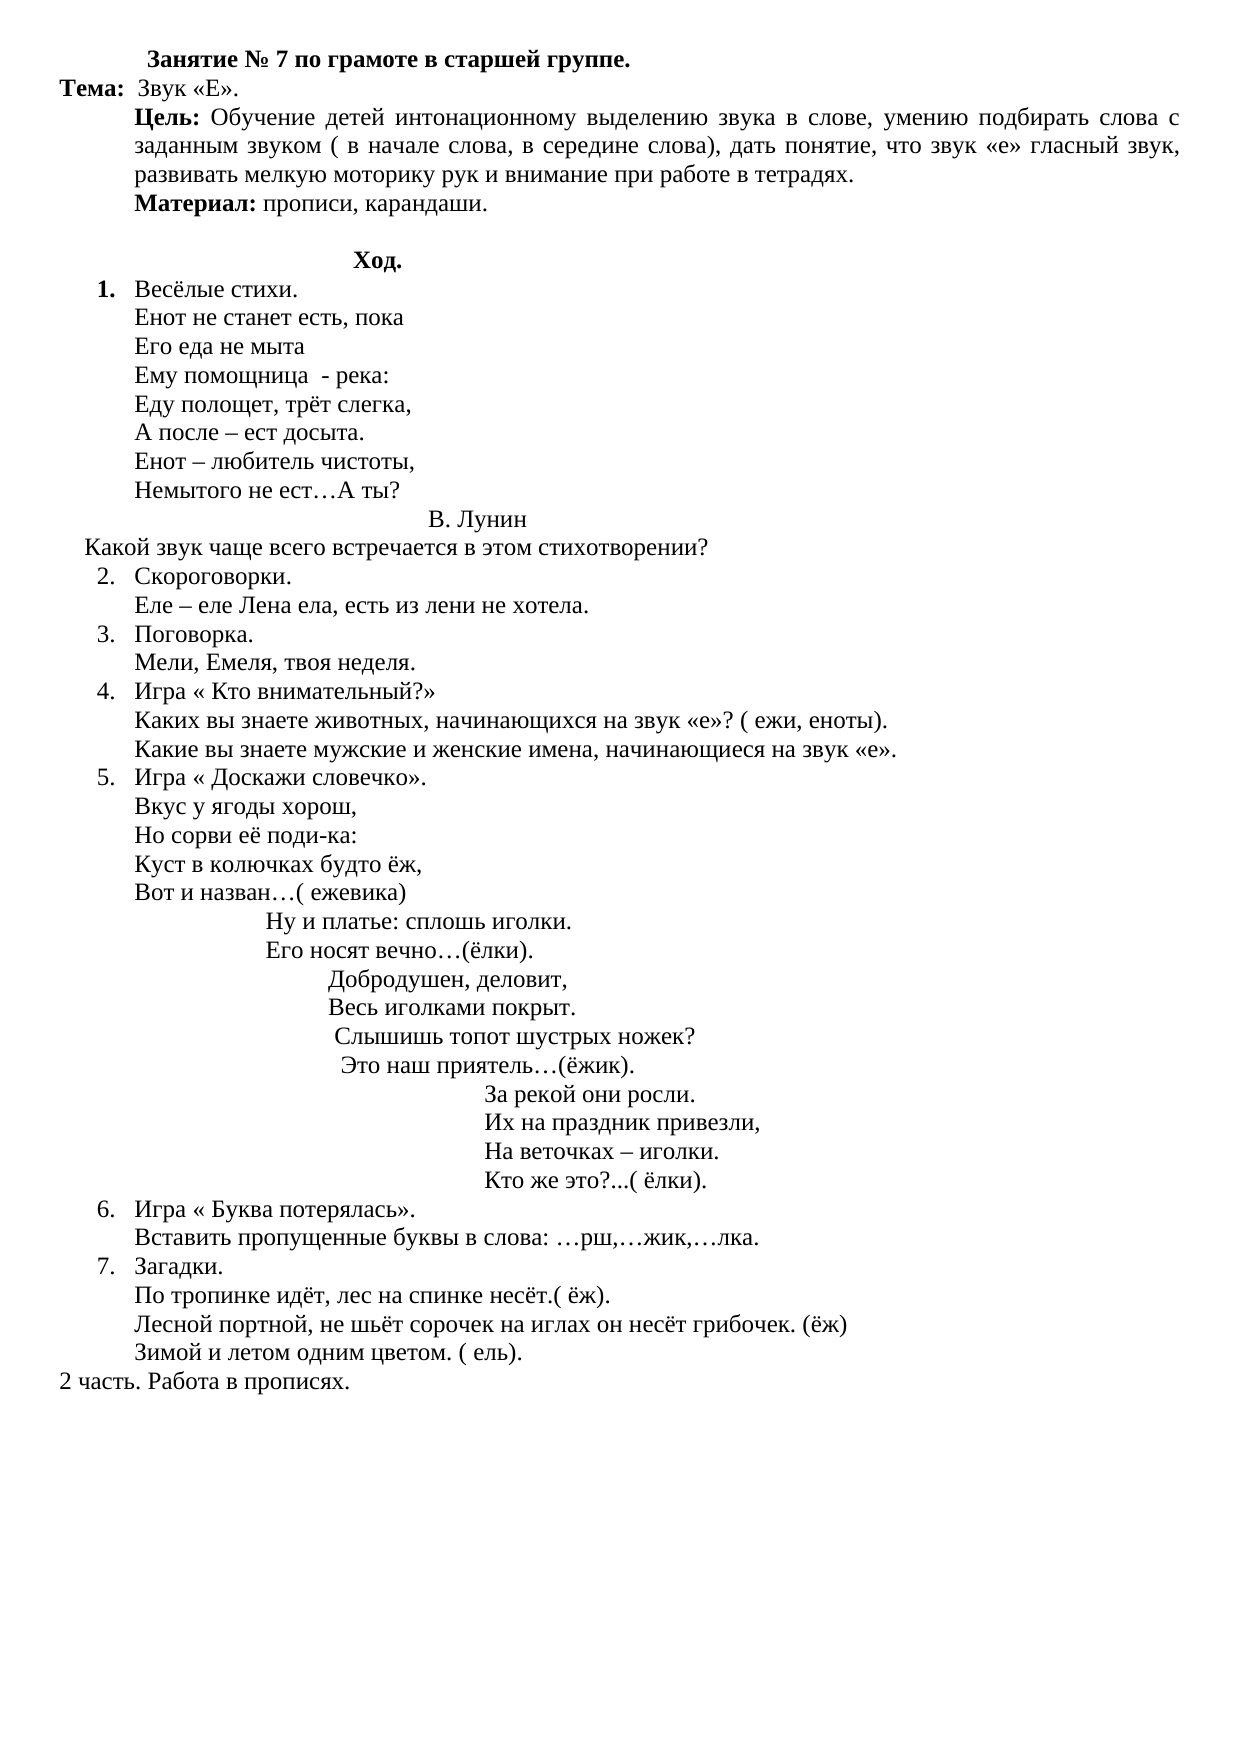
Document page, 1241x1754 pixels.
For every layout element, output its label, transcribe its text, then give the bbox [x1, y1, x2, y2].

list А после – ест досыта. [134, 417, 1181, 446]
list Слышишь топот шустрых ножек? [134, 1021, 1181, 1050]
list Занятие № 7 по грамоте в старшей группе. [134, 44, 1181, 73]
list Вставить пропущенные буквы в слова: …рш,…жик,…лка. [134, 1222, 1181, 1251]
list Добродушен, деловит, [134, 964, 1181, 992]
text 2 часть. Работа в прописях. [59, 1366, 1181, 1395]
list Еле – еле Лена ела, есть из лени не хотела. [134, 590, 1181, 619]
list В. Лунин [134, 504, 1181, 532]
list Его носят вечно…(ёлки). [134, 935, 1181, 964]
list За рекой они росли. [134, 1079, 1181, 1107]
text Какой звук чаще всего встречается в этом стихотворении? [59, 532, 1181, 561]
list Их на праздник привезли, [134, 1107, 1181, 1136]
list На веточках – иголки. [134, 1136, 1181, 1165]
list Его еда не мыта [134, 331, 1181, 360]
list Ему помощница - река: [134, 360, 1181, 389]
list Енот – любитель чистоты, [134, 446, 1181, 475]
list Каких вы знаете животных, начинающихся на звук «е»? ( ежи, еноты). [134, 705, 1181, 734]
list Кто же это?...( ёлки). [134, 1165, 1181, 1194]
list Зимой и летом одним цветом. ( ель). [134, 1337, 1181, 1366]
list Куст в колючках будто ёж, [134, 849, 1181, 877]
list Материал: прописи, карандаши. [134, 188, 1181, 217]
list Весёлые стихи. [97, 274, 1181, 302]
list Ход. [134, 245, 1181, 274]
list Вкус у ягоды хорош, [134, 791, 1181, 820]
list Вот и назван…( ежевика) [134, 877, 1181, 906]
list Какие вы знаете мужские и женские имена, начинающиеся на звук «е». [134, 734, 1181, 762]
list Загадки. [97, 1251, 1181, 1280]
list Енот не станет есть, пока [134, 302, 1181, 331]
list Поговорка. [97, 619, 1181, 647]
list Мели, Емеля, твоя неделя. [134, 647, 1181, 676]
list Лесной портной, не шьёт сорочек на иглах он несёт грибочек. (ёж) [134, 1309, 1181, 1337]
list Цель: Обучение детей интонационному выделению звука в слове, умению подбирать слова с заданным звуком ( в начале слова, в середине слова), дать понятие, что звук «е» гласный звук, развивать мелкую моторику рук и внимание при работе в тетрадях. [134, 102, 1181, 188]
list Еду полощет, трёт слегка, [134, 389, 1181, 417]
list Игра « Кто внимательный?» [97, 676, 1181, 705]
list Ну и платье: сплошь иголки. [134, 906, 1181, 935]
list Но сорви её поди-ка: [134, 820, 1181, 849]
list Игра « Доскажи словечко». [97, 762, 1181, 791]
list Игра « Буква потерялась». [97, 1194, 1181, 1222]
text Тема: Звук «Е». [59, 73, 1181, 102]
list Это наш приятель…(ёжик). [134, 1050, 1181, 1079]
list Скороговорки. [97, 561, 1181, 590]
list Немытого не ест…А ты? [134, 475, 1181, 504]
list Весь иголками покрыт. [134, 992, 1181, 1021]
list По тропинке идёт, лес на спинке несёт.( ёж). [134, 1280, 1181, 1309]
